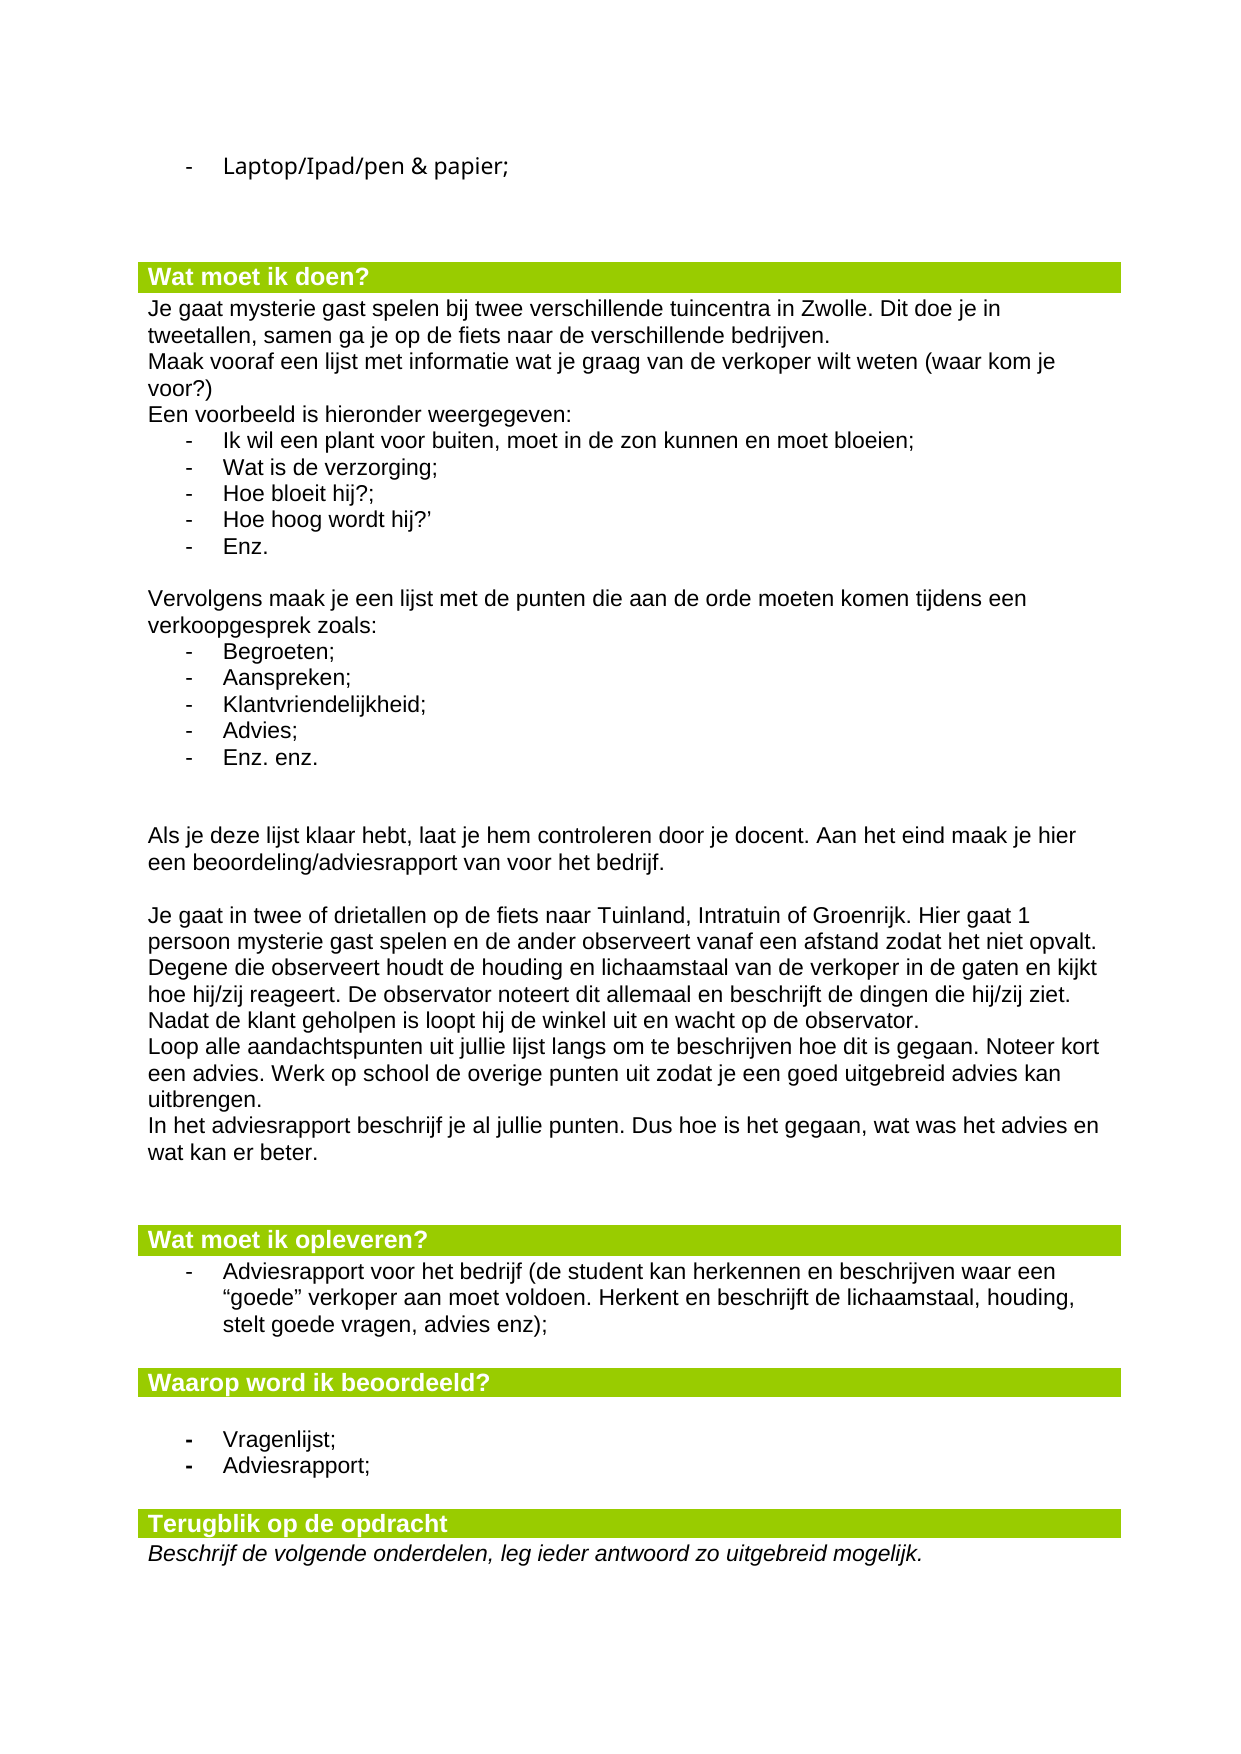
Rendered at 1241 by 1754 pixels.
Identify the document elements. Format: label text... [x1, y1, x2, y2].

table_cell Je gaat mysterie gast spelen bij twee verschillende tuincentra in Zwolle. Dit doe je in tweetallen, samen ga je op de fiets naar de verschillende bedrijven. Maak vooraf een lijst met informatie wat je graag van de verkoper wilt weten (waar kom je voor?) Een voorbeeld is hieronder weergegeven: Ik wil een plant voor buiten, moet in de zon kunnen en moet bloeien; Wat is de verzorging; Hoe bloeit hij?; Hoe hoog wordt hij?’ Enz. Vervolgens maak je een lijst met de punten die aan de orde moeten komen tijdens een verkoopgesprek zoals: Begroeten; Aanspreken; Klantvriendelijkheid; Advies; Enz. enz. Als je deze lijst klaar hebt, laat je hem controleren door je docent. Aan het eind maak je hier een beoordeling/adviesrapport van voor het bedrijf. Je gaat in twee of drietallen op de fiets naar Tuinland, Intratuin of Groenrijk. Hier gaat 1 persoon mysterie gast spelen en de ander observeert vanaf een afstand zodat het niet opvalt. Degene die observeert houdt de houding en lichaamstaal van de verkoper in de gaten en kijkt hoe hij/zij reageert. De observator noteert dit allemaal en beschrijft de dingen die hij/zij ziet. Nadat de klant geholpen is loopt hij de winkel uit en wacht op de observator. Loop alle aandachtspunten uit jullie lijst langs om te beschrijven hoe dit is gegaan. Noteer kort een advies. Werk op school de overige punten uit zodat je een goed uitgebreid advies kan uitbrengen. In het adviesrapport beschrijf je al jullie punten. Dus hoe is het gegaan, wat was het advies en wat kan er beter. [138, 295, 1121, 1223]
list Vragenlijst; [185, 1426, 1093, 1452]
table_cell Wat moet ik doen? [138, 262, 1121, 293]
list Adviesrapport voor het bedrijf (de student kan herkennen en beschrijven waar een “goede” verkoper aan moet voldoen. Herkent en beschrijft de lichaamstaal, houding, stelt goede vragen, advies enz); [185, 1258, 1093, 1337]
list Adviesrapport; [185, 1452, 1093, 1478]
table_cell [138, 150, 1121, 260]
text Beschrijf de volgende onderdelen, leg ieder antwoord zo uitgebreid mogelijk. [148, 1540, 1093, 1566]
table_cell Wat moet ik opleveren? [138, 1225, 1121, 1256]
table_header Terugblik op de opdracht [138, 1509, 1121, 1538]
table_header Waarop word ik beoordeeld? [138, 1368, 1121, 1397]
